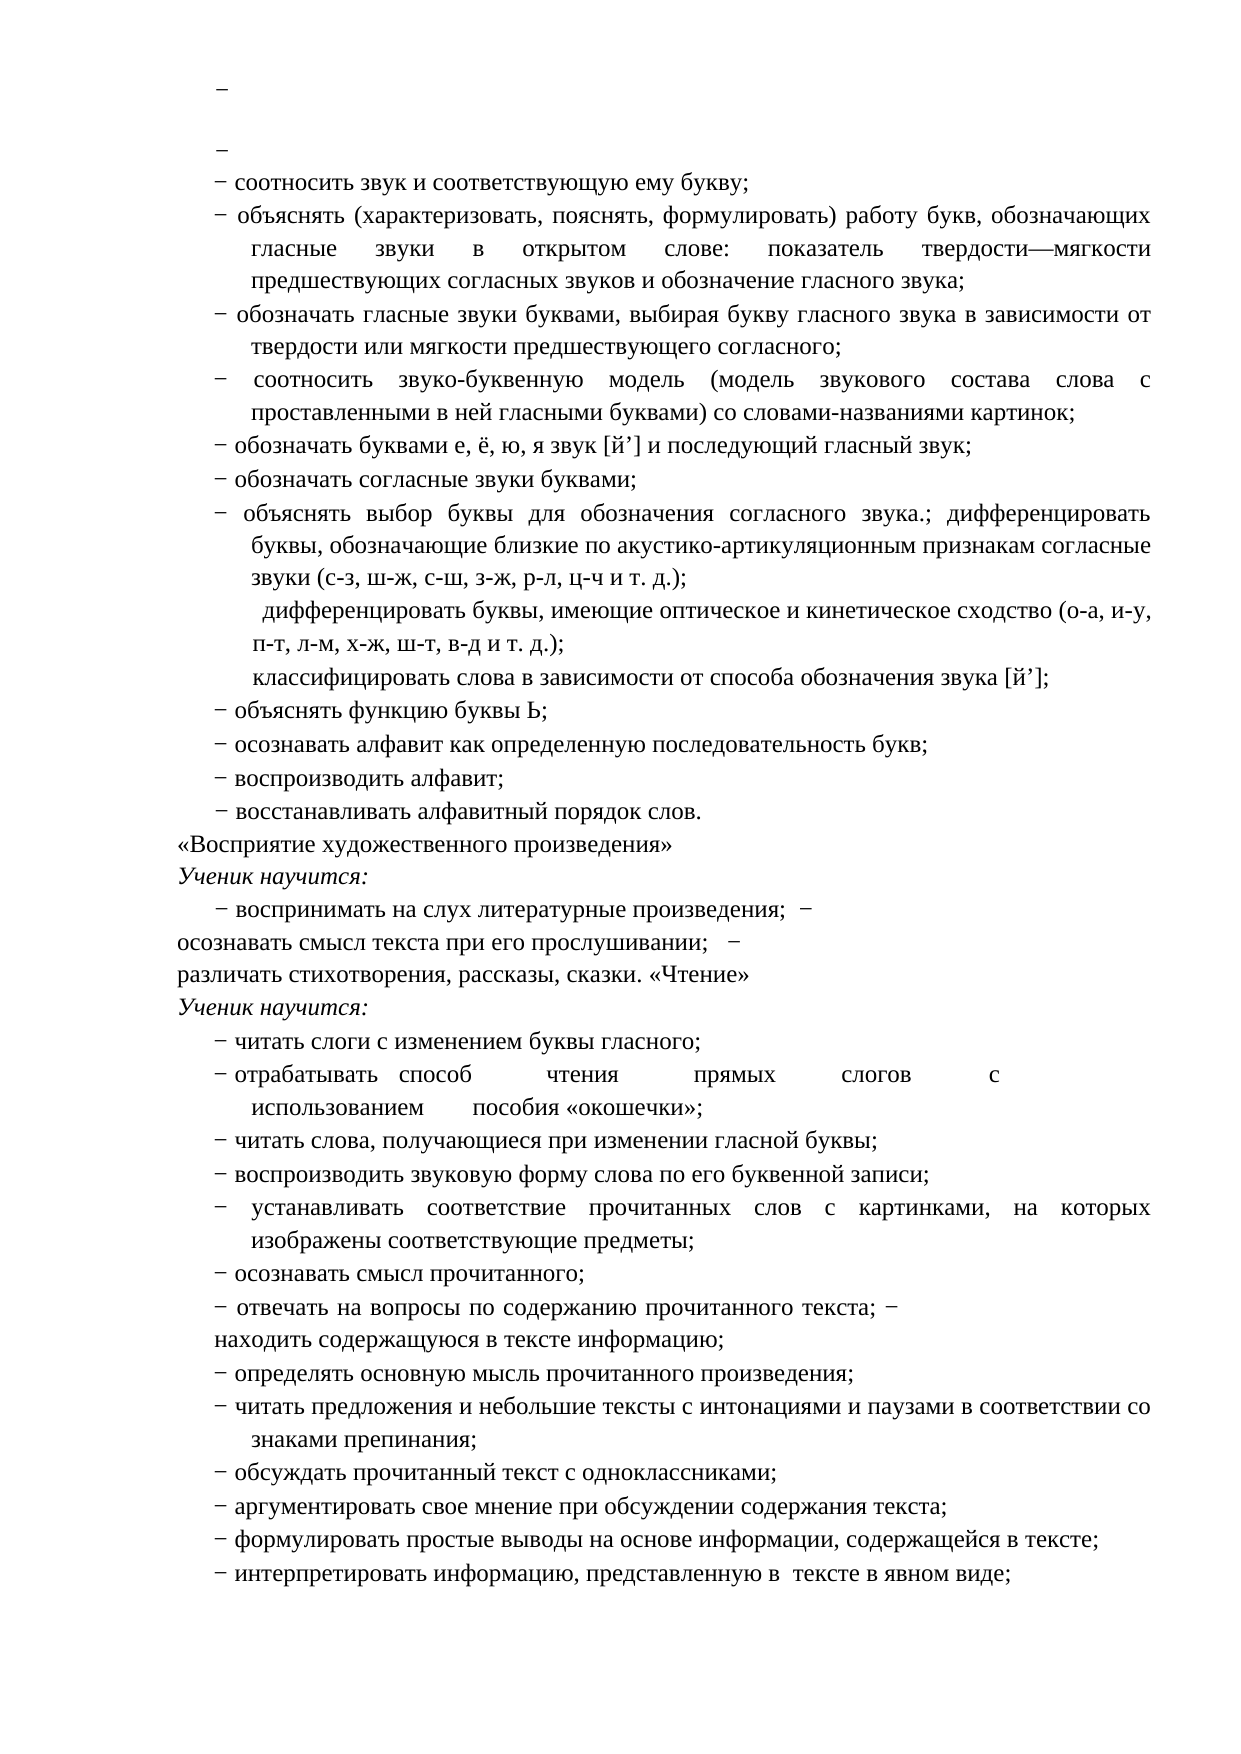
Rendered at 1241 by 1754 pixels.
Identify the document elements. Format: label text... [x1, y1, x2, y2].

text − воспроизводить алфавит; [213, 763, 1152, 792]
text − объяснять выбор буквы для обозначения согласного звука.; дифференцировать буквы, обозначающие близкие по акустико-артикуляционным признакам согласные звуки (с-з, ш-ж, с-ш, з-ж, р-л, ц-ч и т. д.); [213, 498, 1152, 591]
text − воспринимать на слух литературные произведения; − осознавать смысл текста при его прослушивании; − различать стихотворения, рассказы, сказки. «Чтение» [177, 894, 817, 988]
text − восстанавливать алфавитный порядок слов. «Восприятие художественного произведения» Ученик научится: [177, 796, 756, 889]
text − читать предложения и небольшие тексты с интонациями и паузами в соответствии со знаками препинания; [213, 1391, 1152, 1452]
text − объяснять (характеризовать, пояснять, формулировать) работу букв, обозначающих гласные звуки в открытом слове: показатель твердости—мягкости предшествующих согласных звуков и обозначение гласного звука; [213, 201, 1152, 294]
text − соотносить звуко-буквенную модель (модель звукового состава слова с проставленными в ней гласными буквами) со словами-названиями картинок; [213, 364, 1152, 425]
text п-т, л-м, х-ж, ш-т, в-д и т. д.); [252, 628, 1152, 657]
text − обозначать буквами е, ё, ю, я звук [й’] и последующий гласный звук; [213, 430, 1152, 459]
text − обозначать согласные звуки буквами; [213, 464, 1152, 493]
text − соотносить звук и соответствующую ему букву; [213, 167, 1152, 196]
text классифицировать слова в зависимости от способа обозначения звука [й’]; [252, 662, 1152, 691]
text Ученик научится: [177, 992, 1152, 1021]
text − формулировать простые выводы на основе информации, содержащейся в тексте; [213, 1524, 1152, 1553]
text − читать слова, получающиеся при изменении гласной буквы; [213, 1125, 1152, 1154]
text − отрабатывать способ чтения прямых слогов с использованием пособия «окошечки»; [213, 1059, 1152, 1120]
text − интерпретировать информацию, представленную в тексте в явном виде; [213, 1558, 1152, 1587]
text − устанавливать соответствие прочитанных слов с картинками, на которых изображены соответствующие предметы; [213, 1192, 1152, 1253]
text − объяснять функцию буквы Ь; [213, 696, 1152, 724]
text − определять основную мысль прочитанного произведения; [213, 1358, 1152, 1387]
text − отвечать на вопросы по содержанию прочитанного текста; − находить содержащуюся в тексте информацию; [213, 1292, 900, 1353]
text − осознавать смысл прочитанного; [213, 1258, 1152, 1287]
text − обозначать гласные звуки буквами, выбирая букву гласного звука в зависимости от твердости или мягкости предшествующего согласного; [213, 299, 1152, 359]
text − обсуждать прочитанный текст с одноклассниками; [213, 1457, 1152, 1486]
text − воспроизводить звуковую форму слова по его буквенной записи; [213, 1159, 1152, 1188]
text − осознавать алфавит как определенную последовательность букв; [213, 729, 1152, 758]
text − читать слоги с изменением буквы гласного; [213, 1026, 1152, 1054]
text дифференцировать буквы, имеющие оптическое и кинетическое сходство (о-а, и-у, [177, 596, 1152, 624]
text − аргументировать свое мнение при обсуждении содержания текста; [213, 1491, 1152, 1520]
